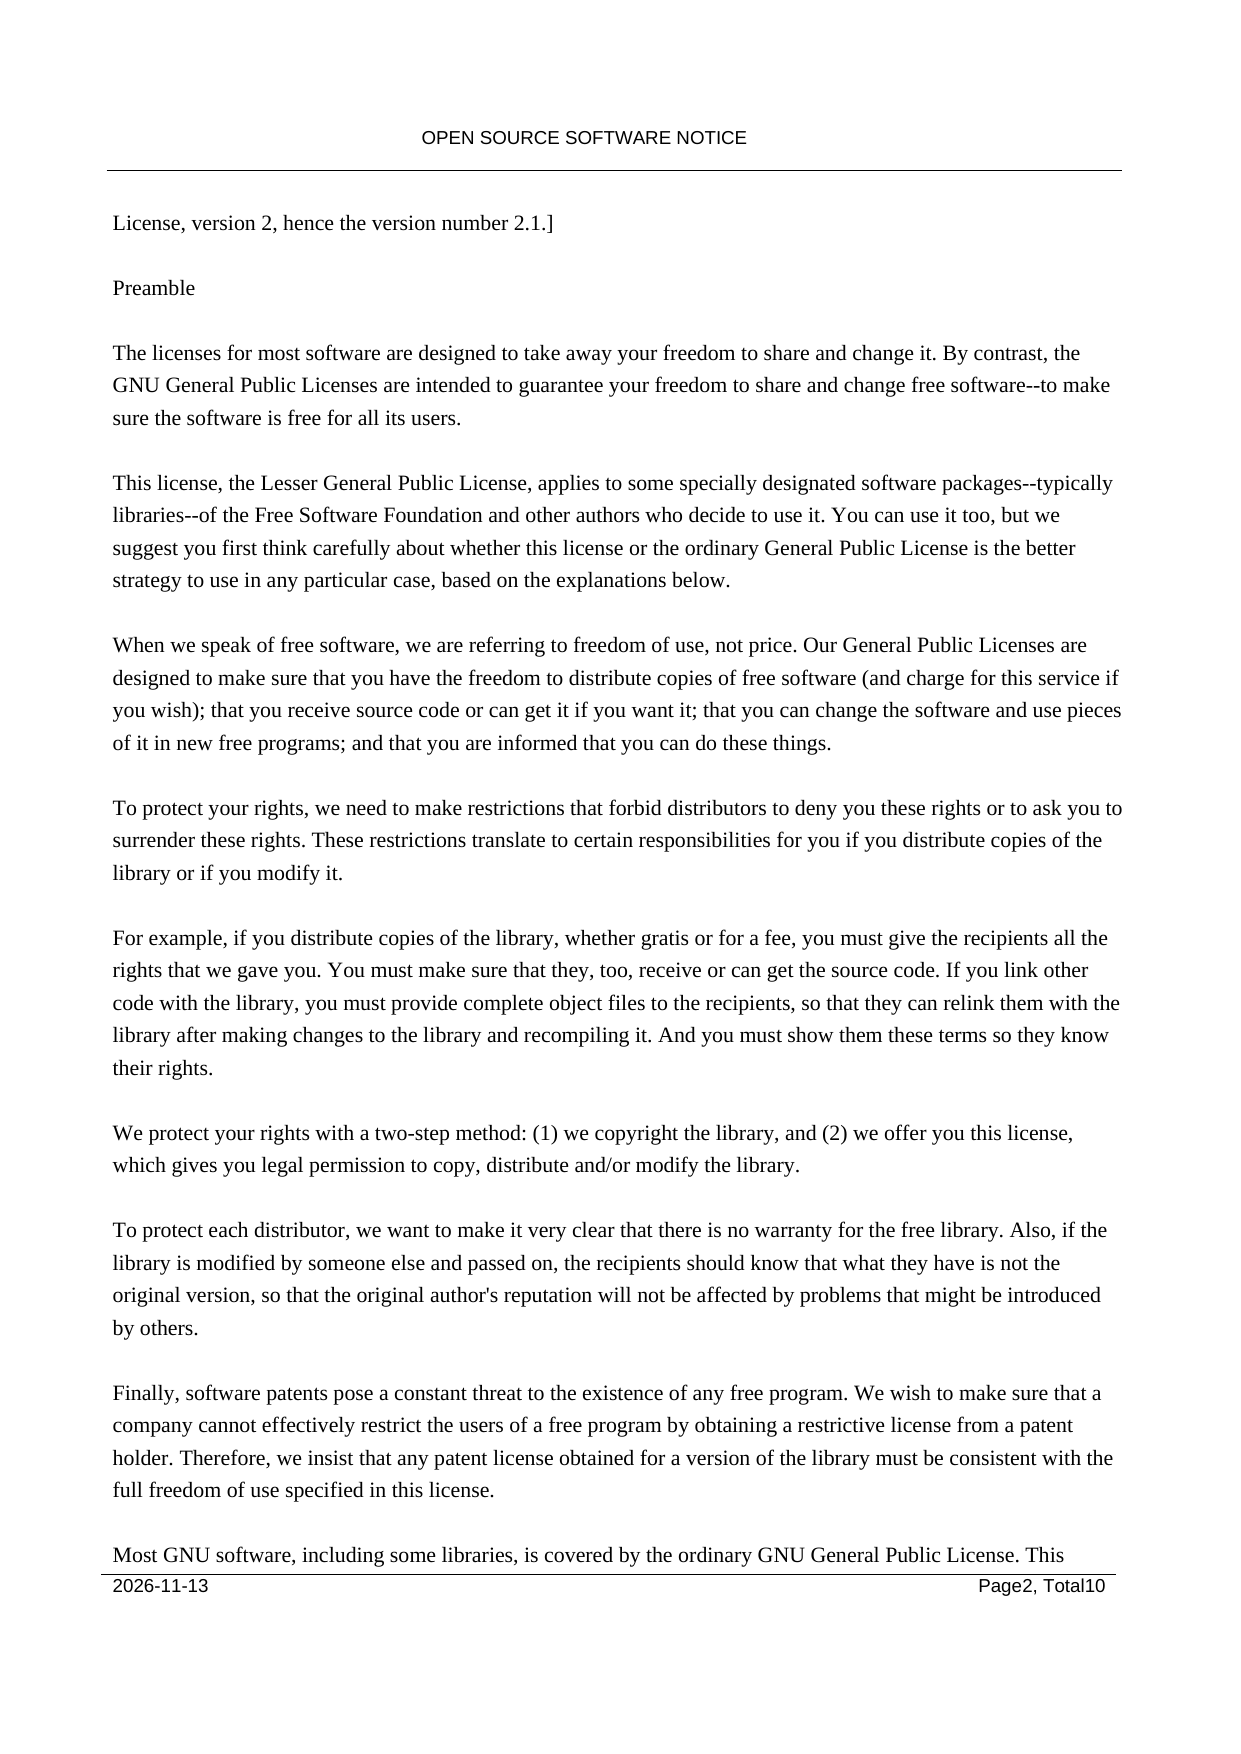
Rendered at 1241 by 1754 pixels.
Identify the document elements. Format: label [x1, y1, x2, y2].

text [112, 206, 1128, 1571]
